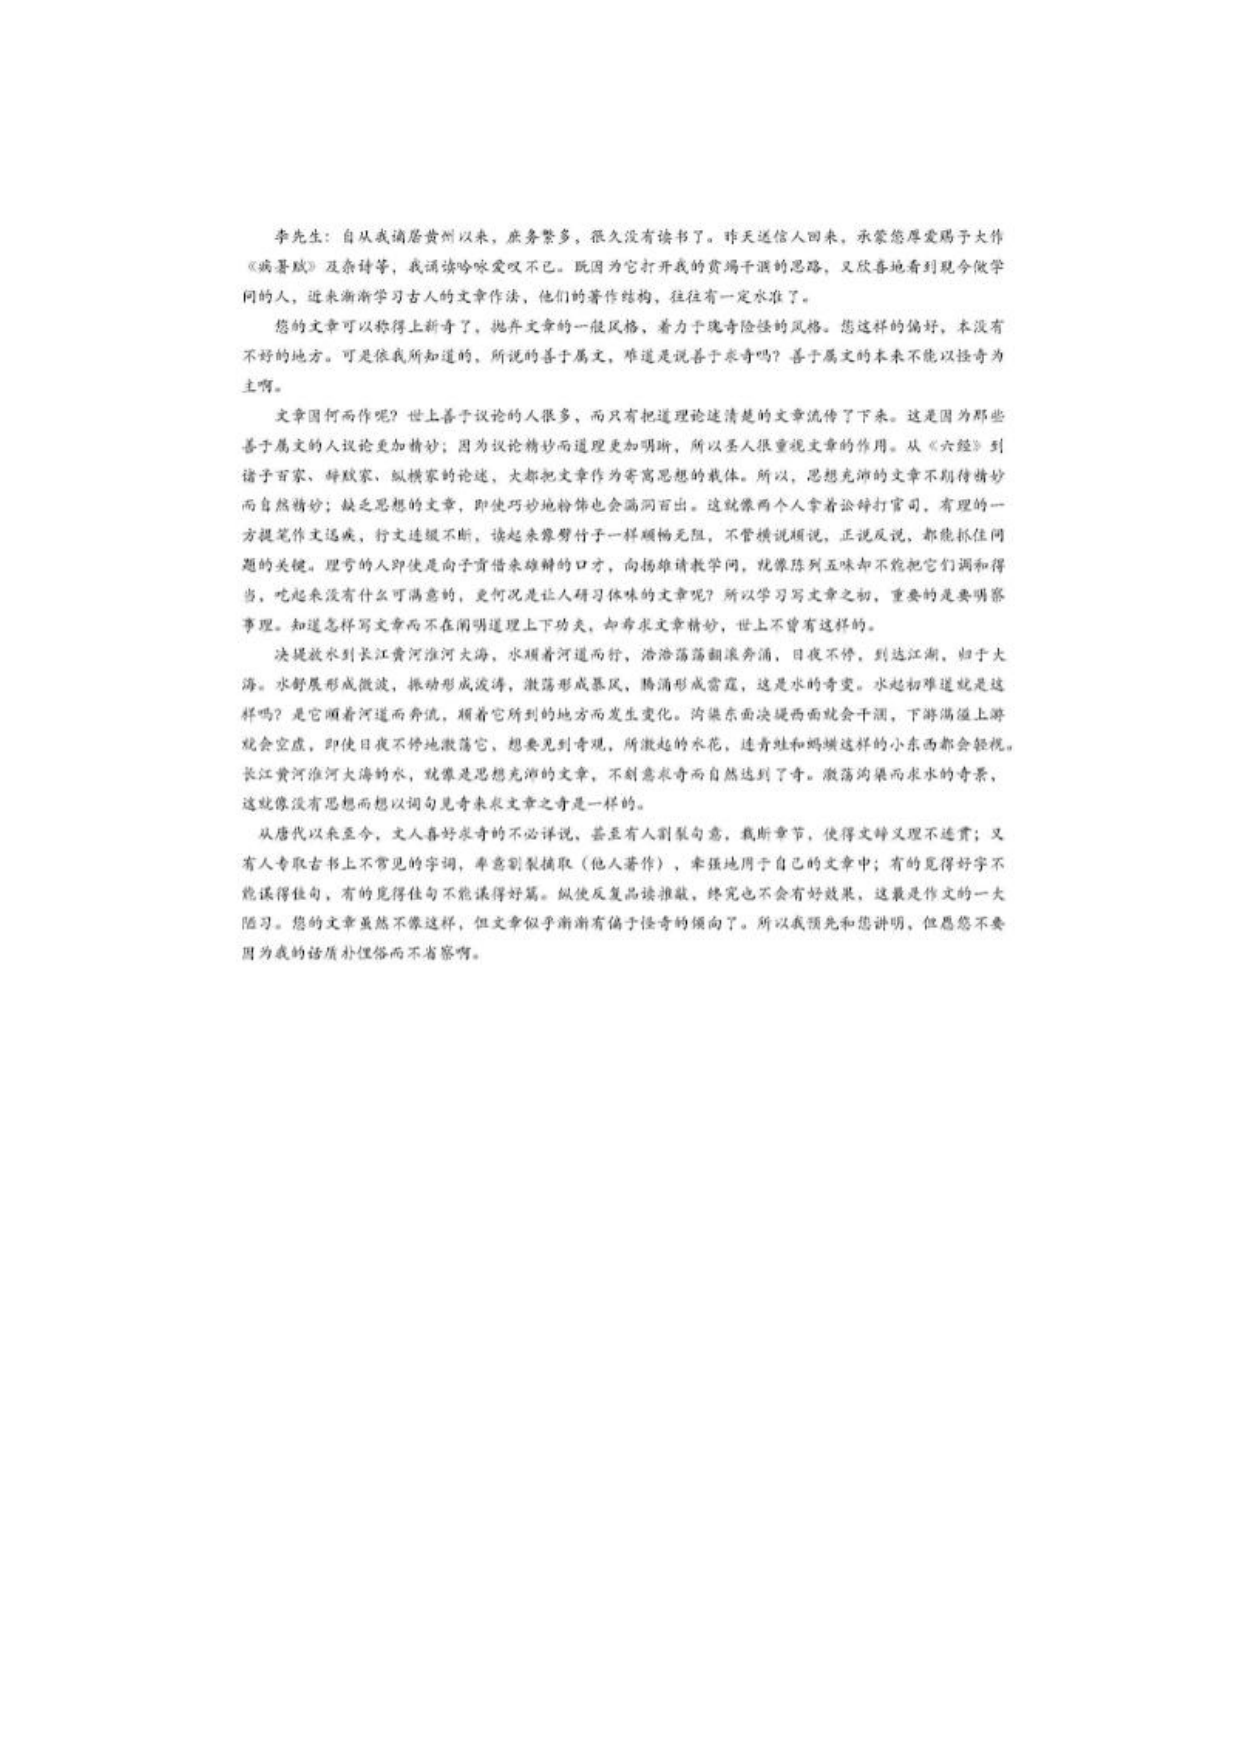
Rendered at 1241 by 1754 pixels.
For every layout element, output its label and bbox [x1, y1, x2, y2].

picture [187, 162, 1052, 1067]
